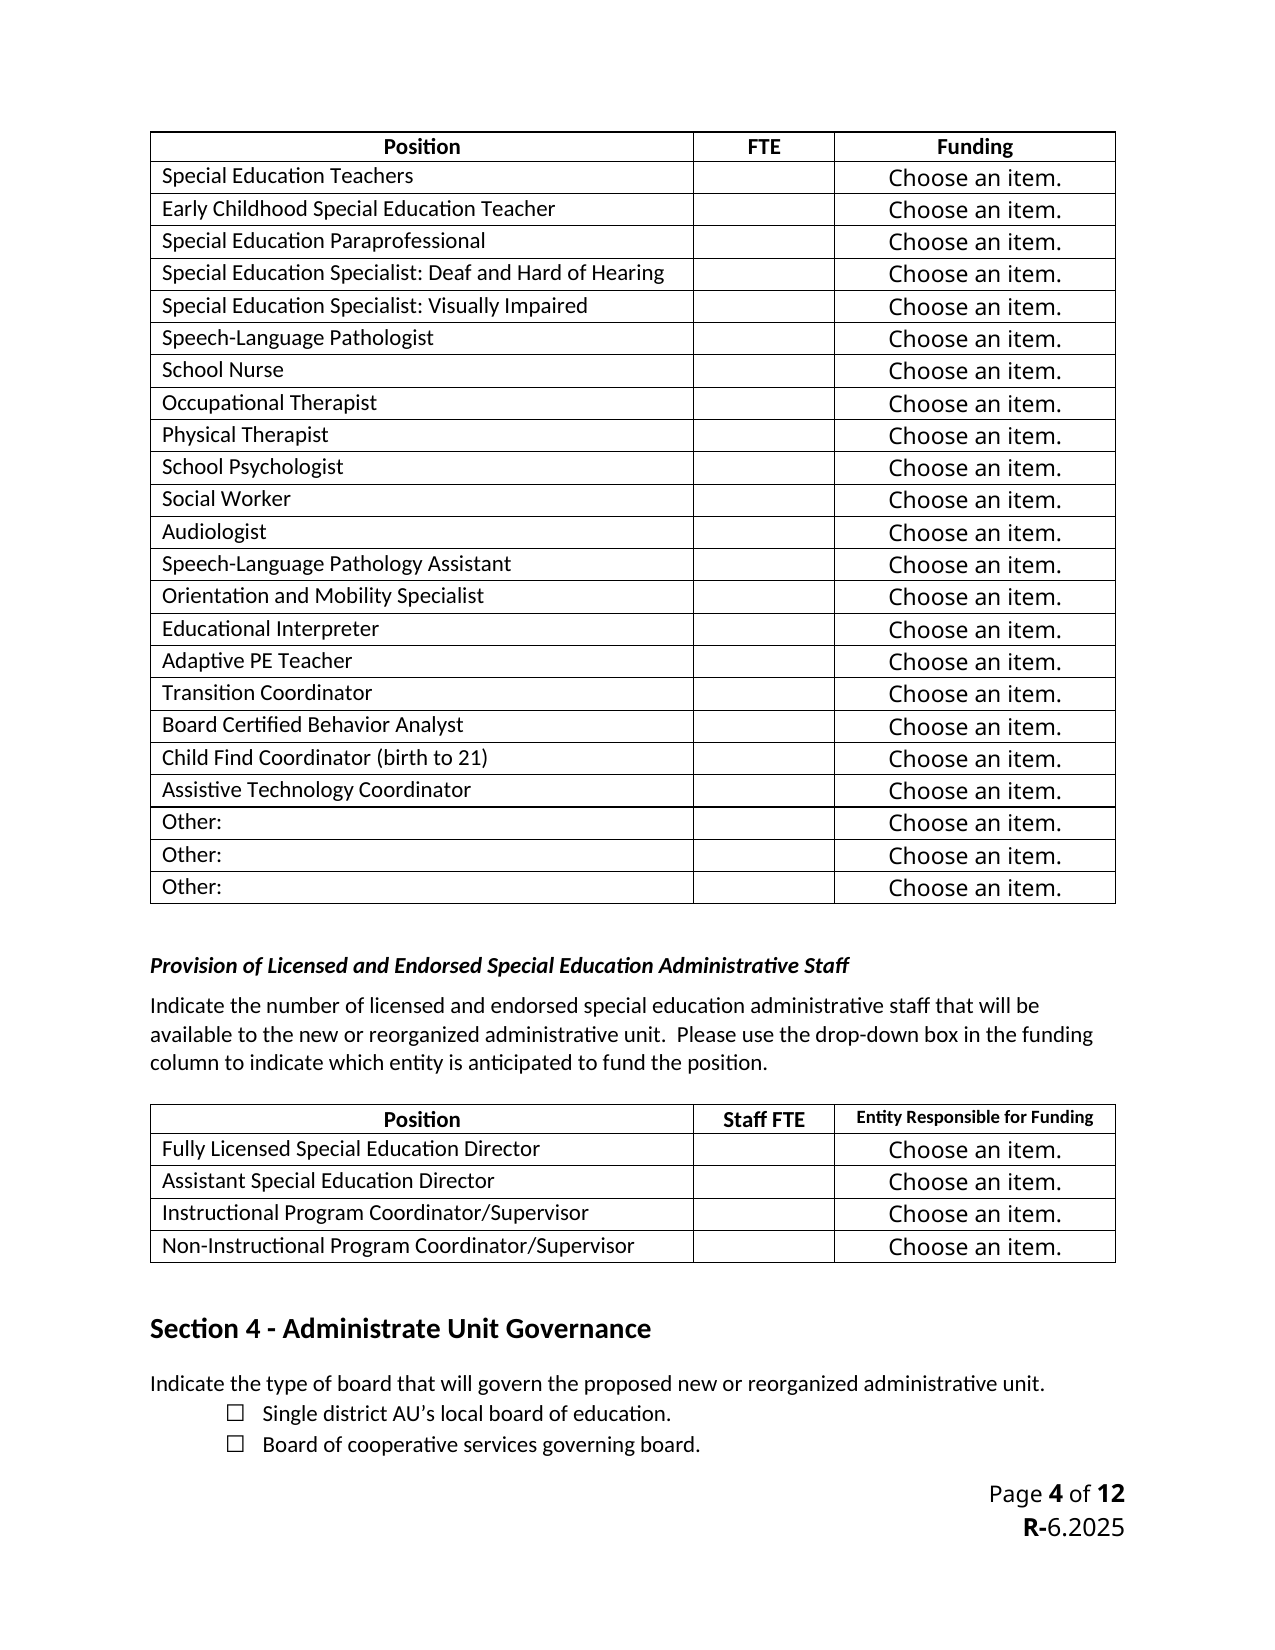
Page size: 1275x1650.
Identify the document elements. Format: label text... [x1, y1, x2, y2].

table_cell Child Find Coordinator (birth to 21) [151, 743, 693, 774]
text Board of cooperative services governing board. [225, 1428, 1125, 1459]
table_cell Instructional Program Coordinator/Supervisor [151, 1199, 693, 1230]
table_cell [694, 485, 834, 516]
table_cell Speech-Language Pathology Assistant [151, 549, 693, 580]
table_cell [694, 355, 834, 387]
table_cell [694, 1231, 834, 1262]
table_cell [694, 743, 834, 774]
table_cell Assistive Technology Coordinator [151, 775, 693, 806]
table_cell Transition Coordinator [151, 678, 693, 709]
table_cell Non-Instructional Program Coordinator/Supervisor [151, 1231, 693, 1262]
table_header FTE [694, 133, 834, 161]
table_cell [694, 775, 834, 806]
table_cell Fully Licensed Special Education Director [151, 1134, 693, 1165]
table_cell School Nurse [151, 355, 693, 387]
table_cell [694, 323, 834, 354]
subtitle Section 4 - Administrate Unit Governance [150, 1310, 1125, 1346]
table_header Staff FTE [694, 1105, 834, 1133]
table_cell Educational Interpreter [151, 614, 693, 645]
table_cell Special Education Teachers [151, 162, 693, 193]
table_cell [694, 517, 834, 548]
table_cell [694, 711, 834, 742]
table_cell Special Education Specialist: Visually Impaired [151, 291, 693, 322]
table_header Position [151, 133, 693, 161]
table_header Position [151, 1105, 693, 1133]
table_cell [694, 162, 834, 193]
table_cell Other: [151, 872, 693, 903]
table_header Entity Responsible for Funding [835, 1105, 1115, 1133]
table_cell [694, 808, 834, 839]
table_cell [694, 678, 834, 709]
table_cell Orientation and Mobility Specialist [151, 581, 693, 613]
table_cell School Psychologist [151, 452, 693, 483]
text Single district AU’s local board of education. [225, 1397, 1125, 1428]
table_cell Adaptive PE Teacher [151, 646, 693, 677]
table_cell Physical Therapist [151, 420, 693, 451]
text Indicate the type of board that will govern the proposed new or reorganized administrative unit. [150, 1369, 1125, 1397]
table_cell [694, 614, 834, 645]
table_cell [694, 872, 834, 903]
table_cell [694, 452, 834, 483]
table_cell Assistant Special Education Director [151, 1166, 693, 1197]
table_cell [694, 549, 834, 580]
table_cell Board Certified Behavior Analyst [151, 711, 693, 742]
table_cell [694, 226, 834, 257]
table_cell [694, 291, 834, 322]
table_cell [694, 420, 834, 451]
table_cell [694, 1134, 834, 1165]
subtitle Provision of Licensed and Endorsed Special Education Administrative Staff [150, 951, 1125, 979]
table_cell [694, 646, 834, 677]
table_cell [694, 840, 834, 871]
table_cell [694, 1199, 834, 1230]
text Indicate the number of licensed and endorsed special education administrative staff that will be available to the new or reorganized administrative unit. Please use the drop-down box in the funding column to indicate which entity is anticipated to fund the position. [150, 992, 1125, 1076]
table_cell [694, 581, 834, 613]
table_cell Other: [151, 808, 693, 839]
table_cell Occupational Therapist [151, 388, 693, 419]
table_cell [694, 259, 834, 290]
table_cell Special Education Specialist: Deaf and Hard of Hearing [151, 259, 693, 290]
table_cell Special Education Paraprofessional [151, 226, 693, 257]
table_cell Audiologist [151, 517, 693, 548]
table_cell Early Childhood Special Education Teacher [151, 194, 693, 225]
table_cell Other: [151, 840, 693, 871]
table_cell [694, 1166, 834, 1197]
table_cell [694, 388, 834, 419]
table_cell Speech-Language Pathologist [151, 323, 693, 354]
table_header Funding [835, 133, 1115, 161]
table_cell [694, 194, 834, 225]
table_cell Social Worker [151, 485, 693, 516]
